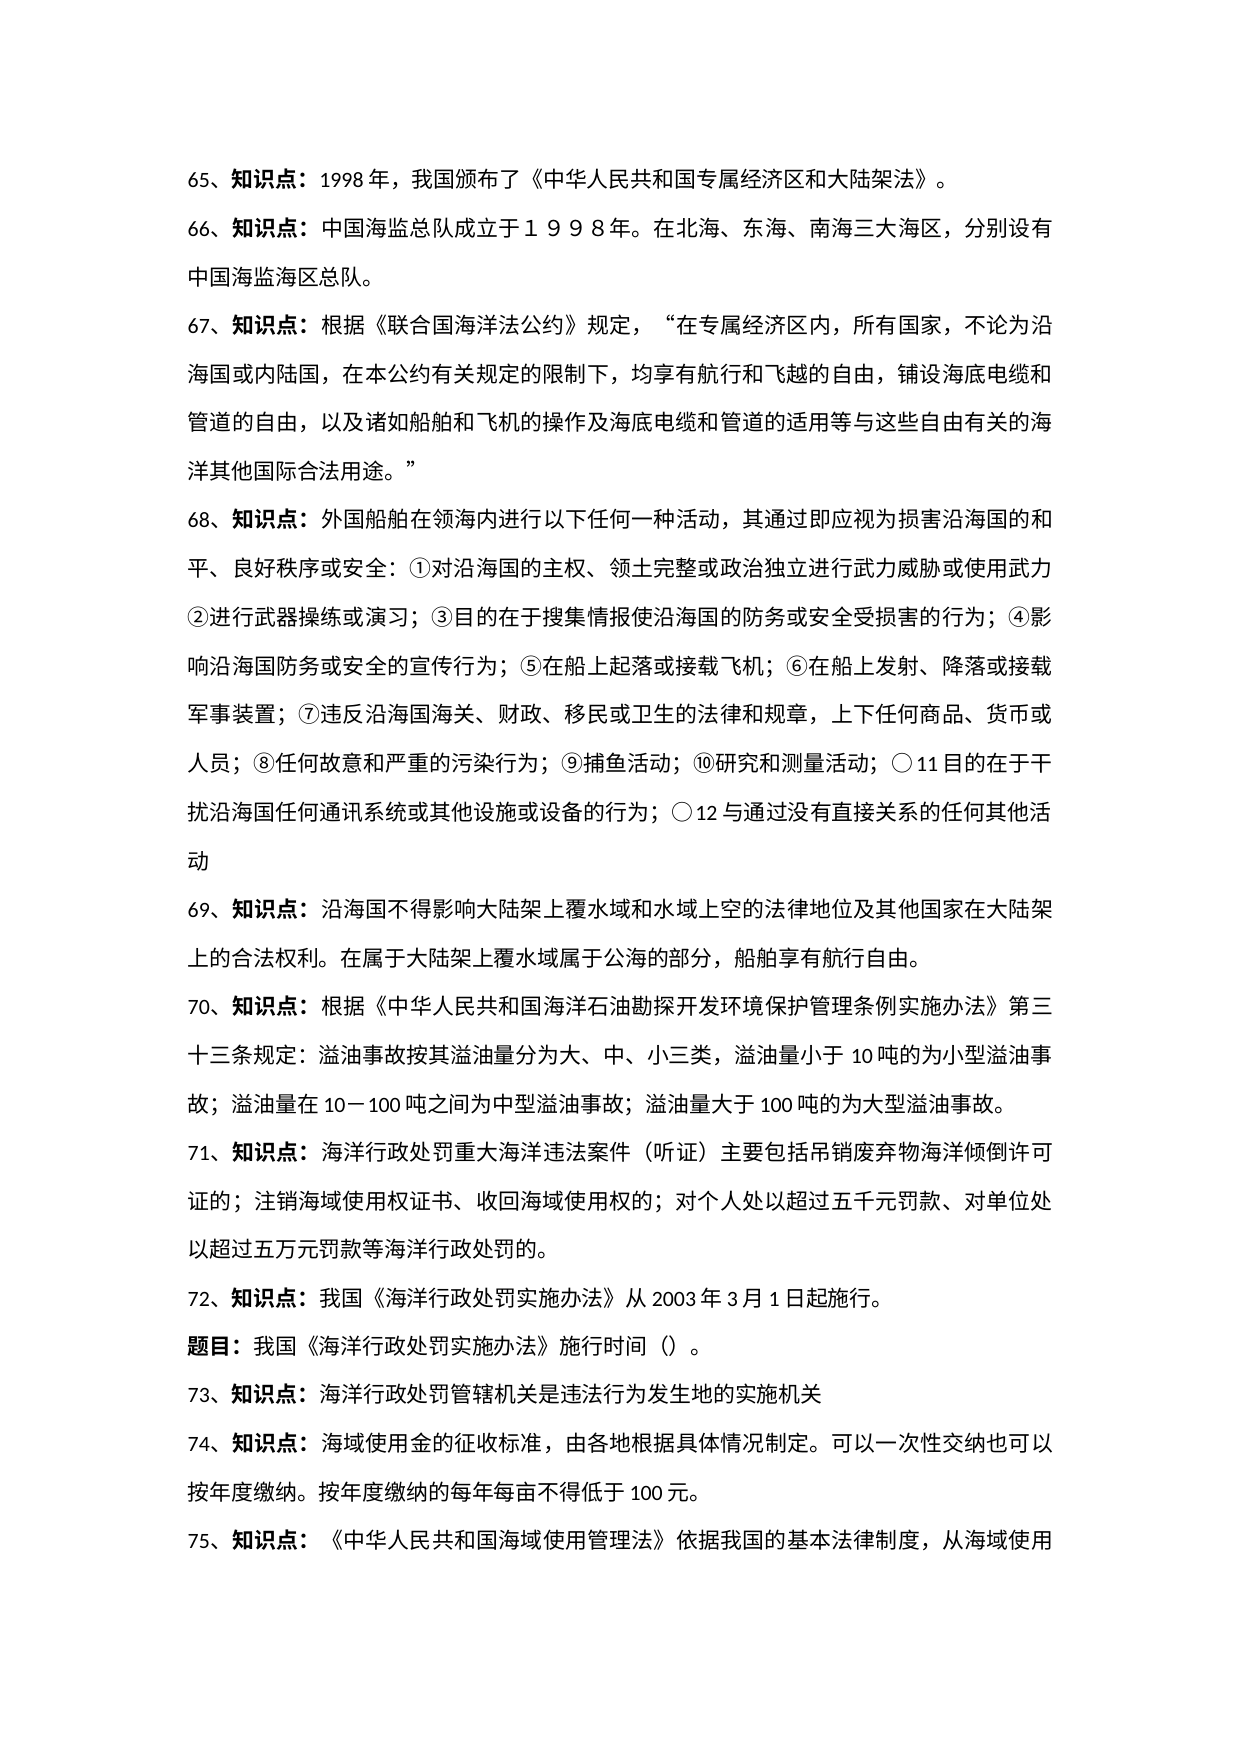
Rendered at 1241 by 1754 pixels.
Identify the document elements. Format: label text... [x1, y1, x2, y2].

text 67、知识点：根据《联合国海洋法公约》规定，“在专属经济区内，所有国家，不论为沿海国或内陆国，在本公约有关规定的限制下，均享有航行和飞越的自由，铺设海底电缆和管道的自由，以及诸如船舶和飞机的操作及海底电缆和管道的适用等与这些自由有关的海洋其他国际合法用途。” [187, 307, 1053, 486]
text 72、知识点：我国《海洋行政处罚实施办法》从2003年3月1日起施行。 [187, 1280, 1053, 1313]
text 69、知识点：沿海国不得影响大陆架上覆水域和水域上空的法律地位及其他国家在大陆架上的合法权利。在属于大陆架上覆水域属于公海的部分，船舶享有航行自由。 [187, 892, 1053, 973]
text 74、知识点：海域使用金的征收标准，由各地根据具体情况制定。可以一次性交纳也可以按年度缴纳。按年度缴纳的每年每亩不得低于100元。 [187, 1425, 1053, 1507]
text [187, 1522, 1053, 1555]
text 68、知识点：外国船舶在领海内进行以下任何一种活动，其通过即应视为损害沿海国的和平、良好秩序或安全：①对沿海国的主权、领土完整或政治独立进行武力威胁或使用武力；②进行武器操练或演习；③目的在于搜集情报使沿海国的防务或安全受损害的行为；④影响沿海国防务或安全的宣传行为；⑤在船上起落或接载飞机；⑥在船上发射、降落或接载军事装置；⑦违反沿海国海关、财政、移民或卫生的法律和规章，上下任何商品、货币或人员；⑧任何故意和严重的污染行为；⑨捕鱼活动；⑩研究和测量活动；○11目的在于干扰沿海国任何通讯系统或其他设施或设备的行为；○12与通过没有直接关系的任何其他活动 [187, 502, 1053, 876]
text 70、知识点：根据《中华人民共和国海洋石油勘探开发环境保护管理条例实施办法》第三十三条规定：溢油事故按其溢油量分为大、中、小三类，溢油量小于10吨的为小型溢油事故；溢油量在10－100吨之间为中型溢油事故；溢油量大于100吨的为大型溢油事故。 [187, 989, 1053, 1119]
text 71、知识点：海洋行政处罚重大海洋违法案件（听证）主要包括吊销废弃物海洋倾倒许可证的；注销海域使用权证书、收回海域使用权的；对个人处以超过五千元罚款、对单位处以超过五万元罚款等海洋行政处罚的。 [187, 1134, 1053, 1264]
text 65、知识点：1998年，我国颁布了《中华人民共和国专属经济区和大陆架法》。 [187, 162, 1053, 194]
text 题目：我国《海洋行政处罚实施办法》施行时间（）。 [187, 1329, 1053, 1361]
text 66、知识点：中国海监总队成立于１９９８年。在北海、东海、南海三大海区，分别设有中国海监海区总队。 [187, 210, 1053, 292]
text 73、知识点：海洋行政处罚管辖机关是违法行为发生地的实施机关 [187, 1377, 1053, 1409]
